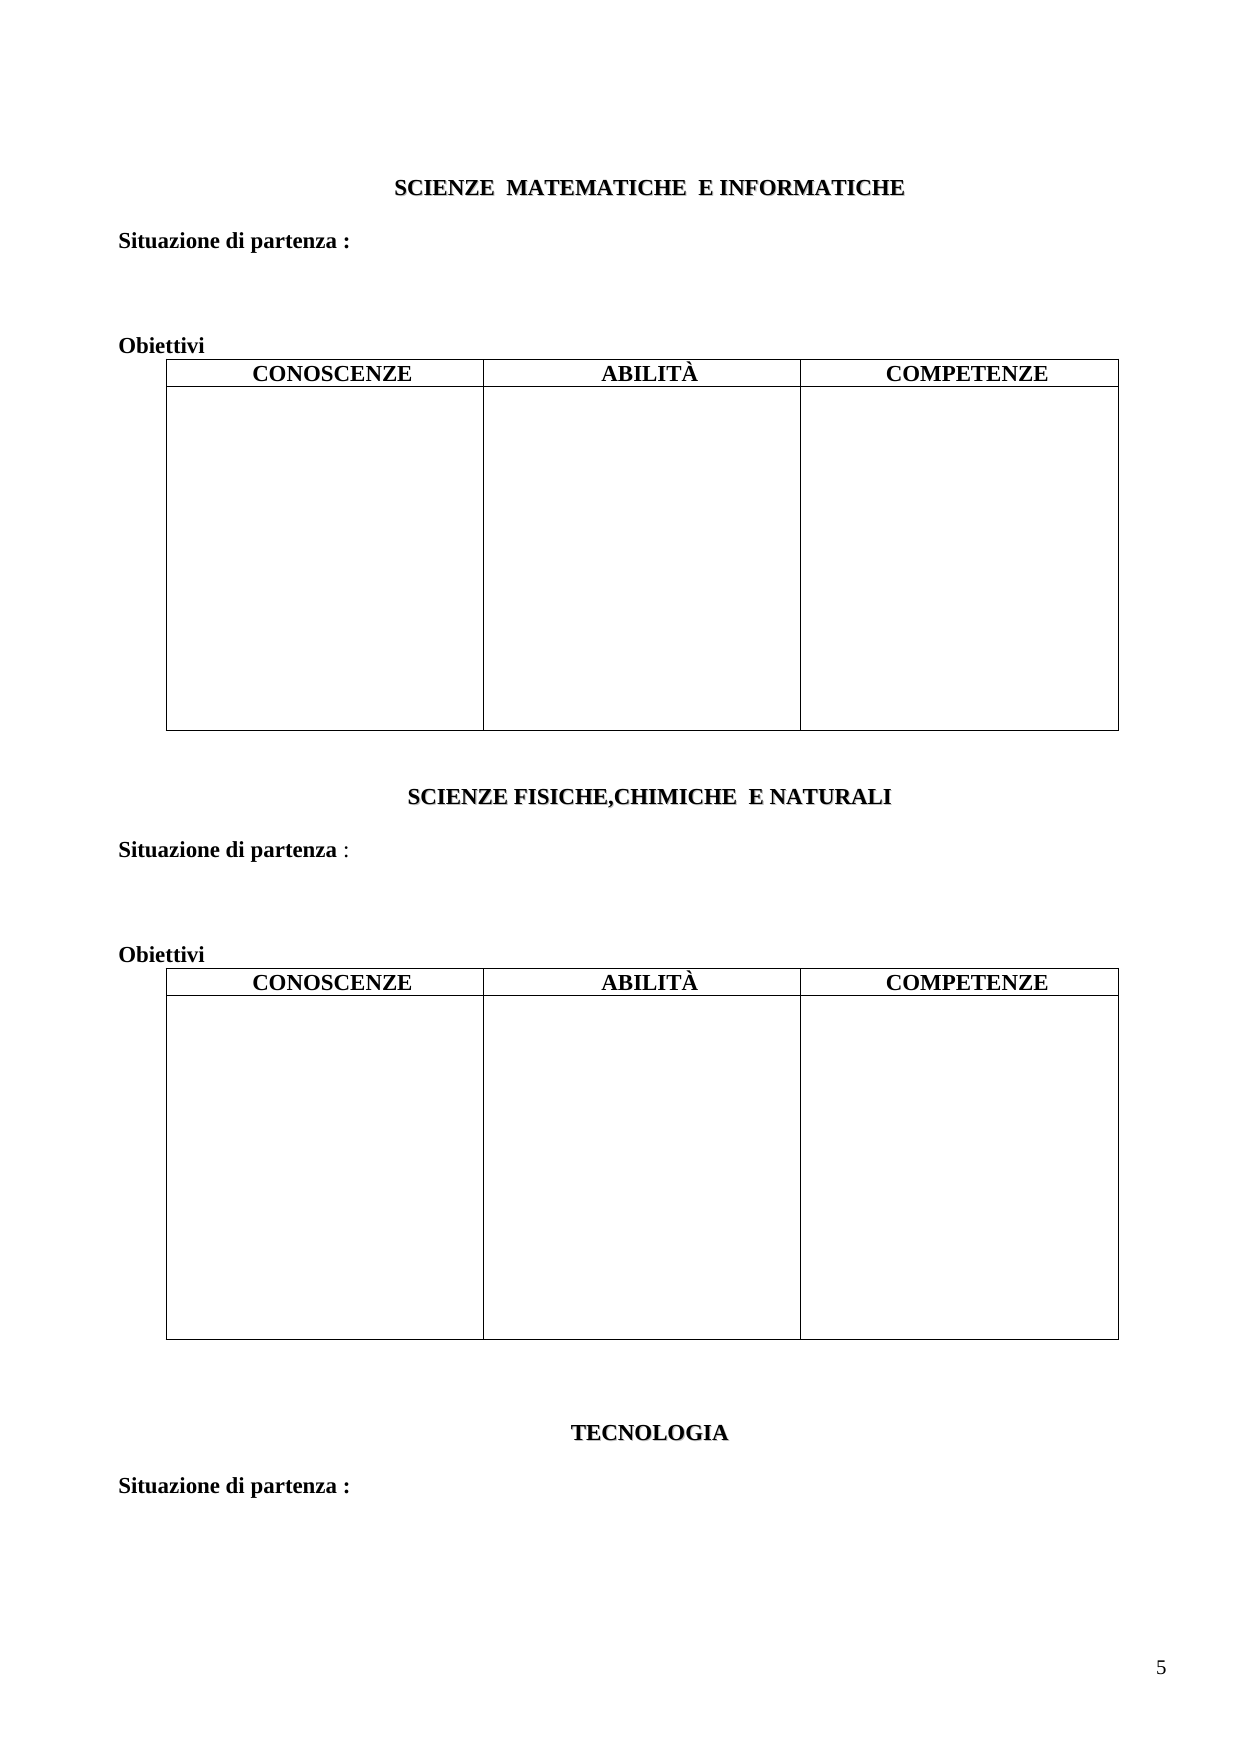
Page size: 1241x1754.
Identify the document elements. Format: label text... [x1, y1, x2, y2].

table_cell [484, 387, 800, 729]
text Situazione di partenza : [118, 227, 1181, 253]
text Obiettivi [118, 941, 1181, 968]
text Obiettivi [118, 332, 1181, 358]
table_cell [167, 387, 483, 729]
table_header COMPETENZE [801, 969, 1118, 995]
table_header COMPETENZE [801, 360, 1118, 386]
table_cell [167, 996, 483, 1339]
text SCIENZE MATEMATICHE E INFORMATICHE [118, 174, 1181, 200]
text Situazione di partenza : [118, 1472, 1181, 1498]
table_cell [484, 996, 800, 1339]
table_header ABILITÀ [484, 969, 800, 995]
text Situazione di partenza : [118, 836, 1181, 862]
text TECNOLOGIA [118, 1419, 1181, 1445]
table_cell [801, 996, 1118, 1339]
text SCIENZE FISICHE,CHIMICHE E NATURALI [118, 783, 1181, 810]
table_header CONOSCENZE [167, 969, 483, 995]
table_header CONOSCENZE [167, 360, 483, 386]
table_cell [801, 387, 1118, 729]
table_header ABILITÀ [484, 360, 800, 386]
